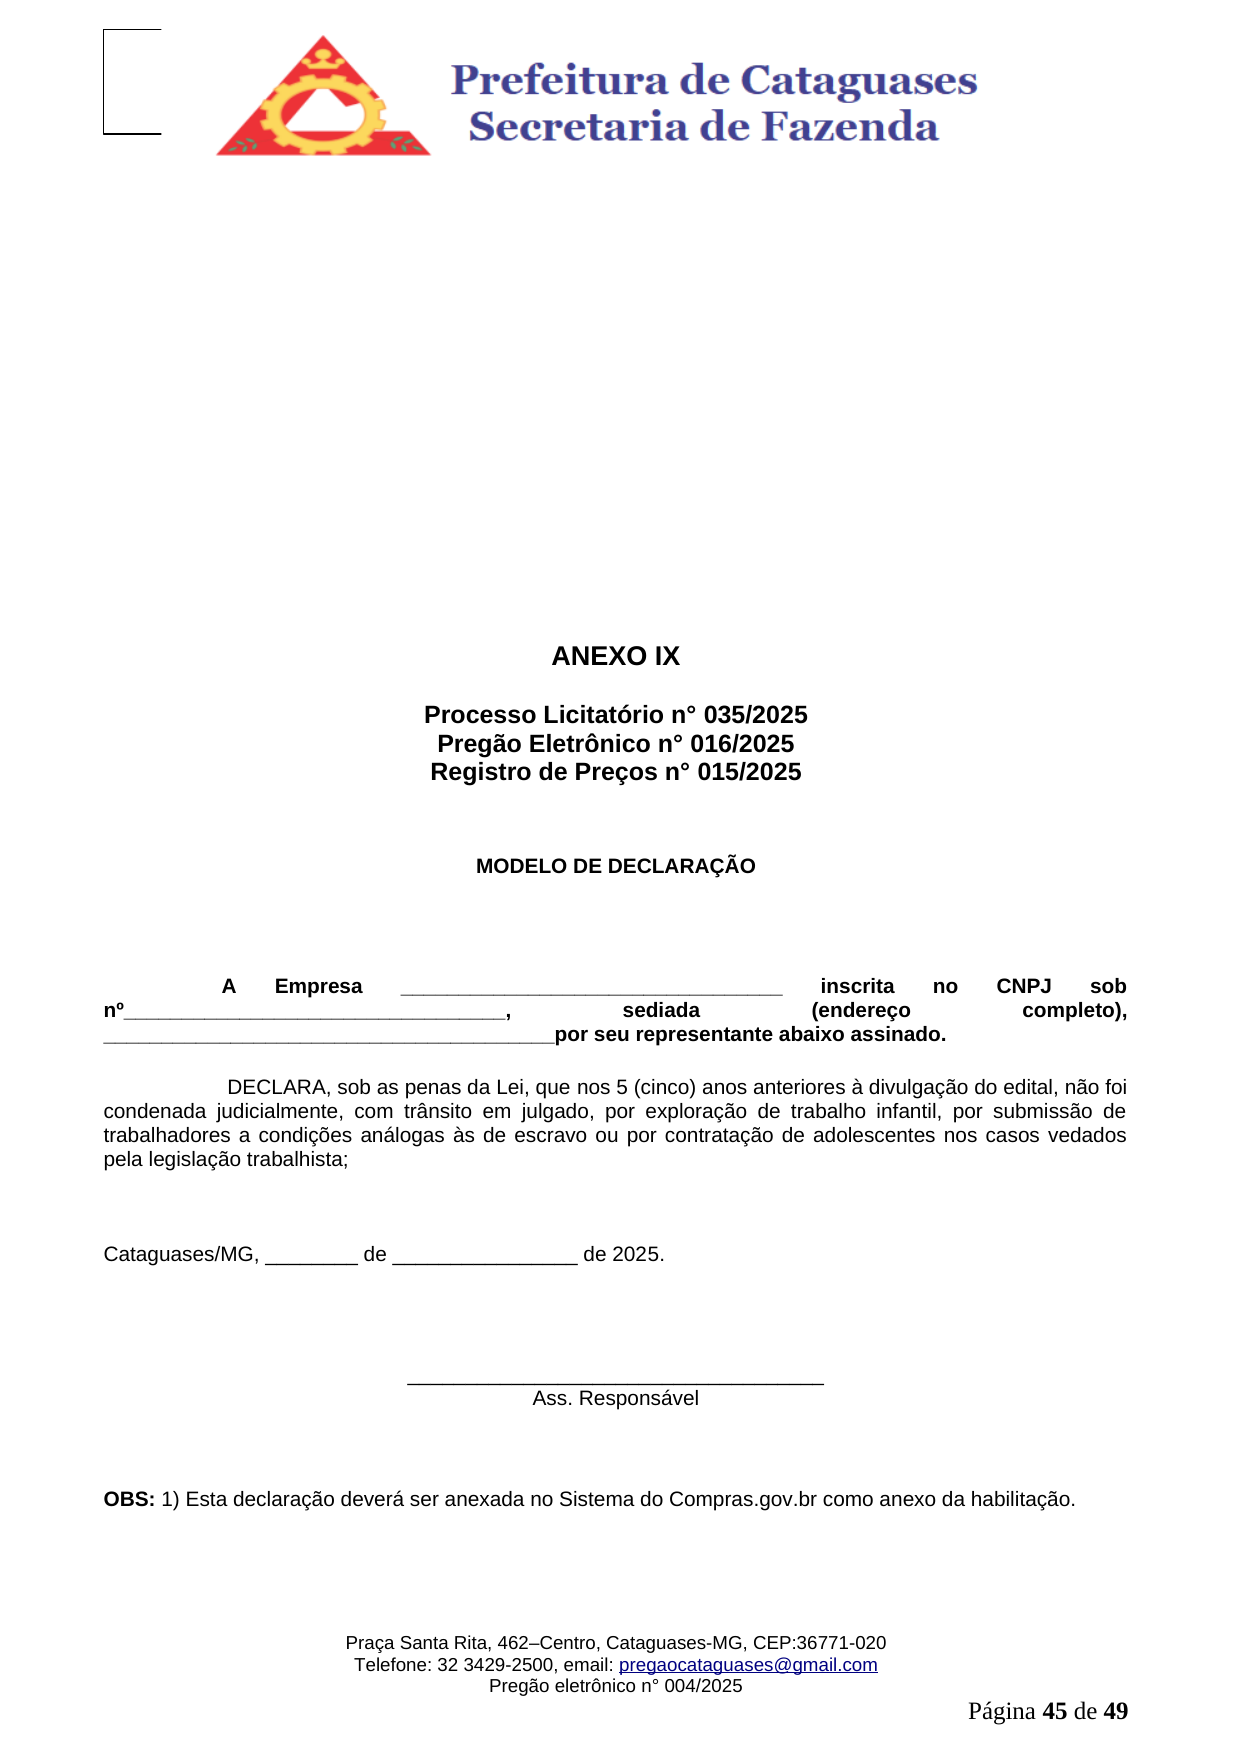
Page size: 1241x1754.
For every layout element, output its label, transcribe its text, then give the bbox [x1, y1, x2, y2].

text Pregão Eletrônico n° 016/2025 [103, 728, 1128, 757]
text DECLARA, sob as penas da Lei, que nos 5 (cinco) anos anteriores à divulgação do edital, não foi condenada judicialmente, com trânsito em julgado, por exploração de trabalho infantil, por submissão de trabalhadores a condições análogas às de escravo ou por contratação de adolescentes nos casos vedados pela legislação trabalhista; [103, 1074, 1128, 1170]
text Ass. Responsável [103, 1386, 1128, 1410]
text Processo Licitatório n° 035/2025 [103, 700, 1128, 728]
text ____________________________________ [103, 1362, 1128, 1386]
text OBS: 1) Esta declaração deverá ser anexada no Sistema do Compras.gov.br como anexo da habilitação. [103, 1487, 1128, 1511]
text MODELO DE DECLARAÇÃO [103, 854, 1128, 878]
picture [161, 29, 1071, 177]
text ANEXO IX [103, 640, 1128, 671]
text Registro de Preços n° 015/2025 [103, 757, 1128, 786]
text Cataguases/MG, ________ de ________________ de 2025. [103, 1242, 1128, 1266]
text A Empresa _________________________________ inscrita no CNPJ sob nº_________________________________, sediada (endereço completo), _______________________________________por seu representante abaixo assinado. [103, 974, 1128, 1046]
